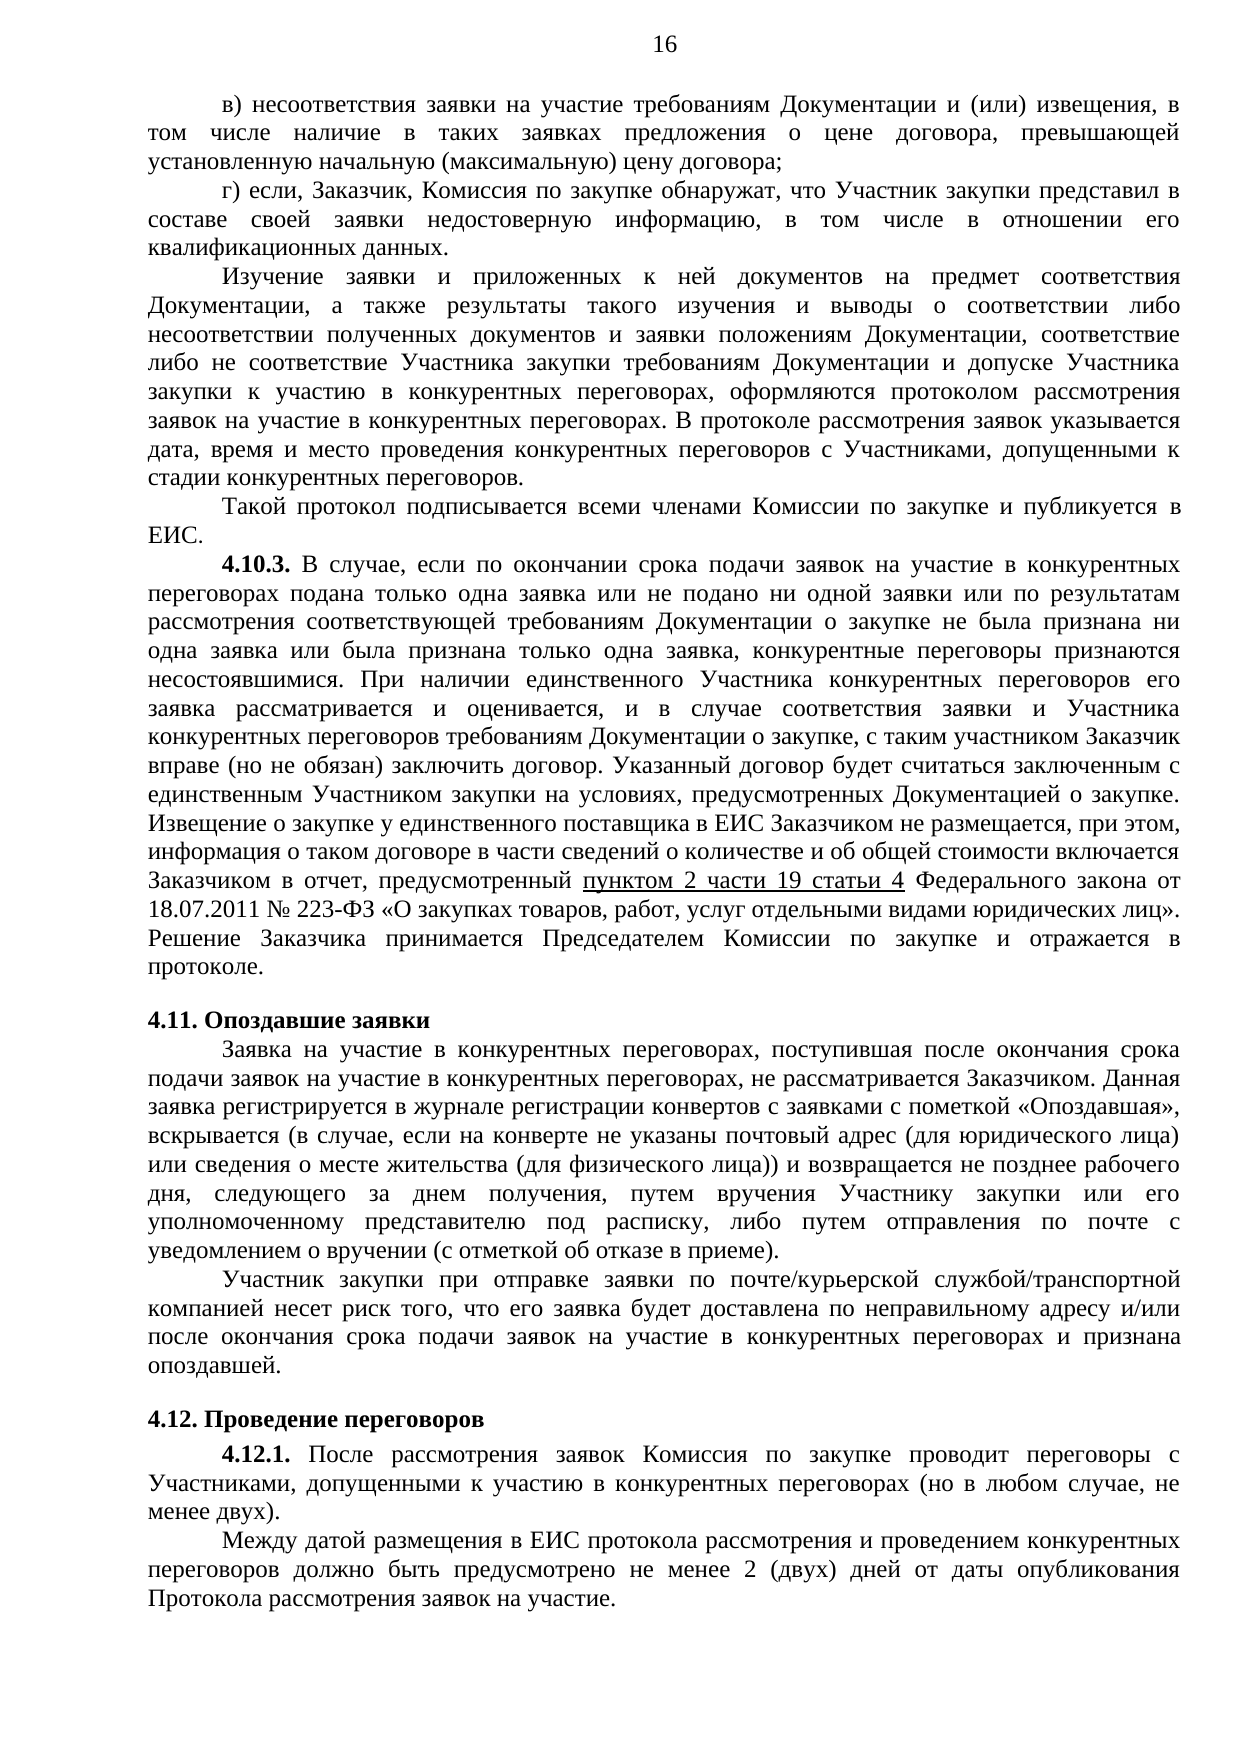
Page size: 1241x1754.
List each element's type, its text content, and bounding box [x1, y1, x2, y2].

text в) несоответствия заявки на участие требованиям Документации и (или) извещения, в том числе наличие в таких заявках предложения о цене договора, превышающей установленную начальную (максимальную) цену договора; [148, 89, 1181, 175]
text 4.12. Проведение переговоров [148, 1404, 1181, 1433]
text г) если, Заказчик, Комиссия по закупке обнаружат, что Участник закупки представил в составе своей заявки недостоверную информацию, в том числе в отношении его квалификационных данных. [148, 175, 1181, 261]
text Такой протокол подписывается всеми членами Комиссии по закупке и публикуется в ЕИС. [148, 491, 1181, 549]
text 4.12.1. После рассмотрения заявок Комиссия по закупке проводит переговоры с Участниками, допущенными к участию в конкурентных переговорах (но в любом случае, не менее двух). [148, 1439, 1181, 1525]
text Участник закупки при отправке заявки по почте/курьерской службой/транспортной компанией несет риск того, что его заявка будет доставлена по неправильному адресу и/или после окончания срока подачи заявок на участие в конкурентных переговорах и признана опоздавшей. [148, 1264, 1181, 1379]
text Заявка на участие в конкурентных переговорах, поступившая после окончания срока подачи заявок на участие в конкурентных переговорах, не рассматривается Заказчиком. Данная заявка регистрируется в журнале регистрации конвертов с заявками с пометкой «Опоздавшая», вскрывается (в случае, если на конверте не указаны почтовый адрес (для юридического лица) или сведения о месте жительства (для физического лица)) и возвращается не позднее рабочего дня, следующего за днем получения, путем вручения Участнику закупки или его уполномоченному представителю под расписку, либо путем отправления по почте с уведомлением о вручении (с отметкой об отказе в приеме). [148, 1034, 1181, 1264]
text Изучение заявки и приложенных к ней документов на предмет соответствия Документации, а также результаты такого изучения и выводы о соответствии либо несоответствии полученных документов и заявки положениям Документации, соответствие либо не соответствие Участника закупки требованиям Документации и допуске Участника закупки к участию в конкурентных переговорах, оформляются протоколом рассмотрения заявок на участие в конкурентных переговорах. В протоколе рассмотрения заявок указывается дата, время и место проведения конкурентных переговоров с Участниками, допущенными к стадии конкурентных переговоров. [148, 261, 1181, 491]
text 4.11. Опоздавшие заявки [148, 1005, 1181, 1034]
text Между датой размещения в ЕИС протокола рассмотрения и проведением конкурентных переговоров должно быть предусмотрено не менее 2 (двух) дней от даты опубликования Протокола рассмотрения заявок на участие. [148, 1525, 1181, 1611]
text 4.10.3. В случае, если по окончании срока подачи заявок на участие в конкурентных переговорах подана только одна заявка или не подано ни одной заявки или по результатам рассмотрения соответствующей требованиям Документации о закупке не была признана ни одна заявка или была признана только одна заявка, конкурентные переговоры признаются несостоявшимися. При наличии единственного Участника конкурентных переговоров его заявка рассматривается и оценивается, и в случае соответствия заявки и Участника конкурентных переговоров требованиям Документации о закупке, с таким участником Заказчик вправе (но не обязан) заключить договор. Указанный договор будет считаться заключенным с единственным Участником закупки на условиях, предусмотренных Документацией о закупке. Извещение о закупке у единственного поставщика в ЕИС Заказчиком не размещается, при этом, информация о таком договоре в части сведений о количестве и об общей стоимости включается Заказчиком в отчет, предусмотренный пунктом 2 части 19 статьи 4 Федерального закона от 18.07.2011 № 223-ФЗ «О закупках товаров, работ, услуг отдельными видами юридических лиц». Решение Заказчика принимается Председателем Комиссии по закупке и отражается в протоколе. [148, 549, 1181, 980]
